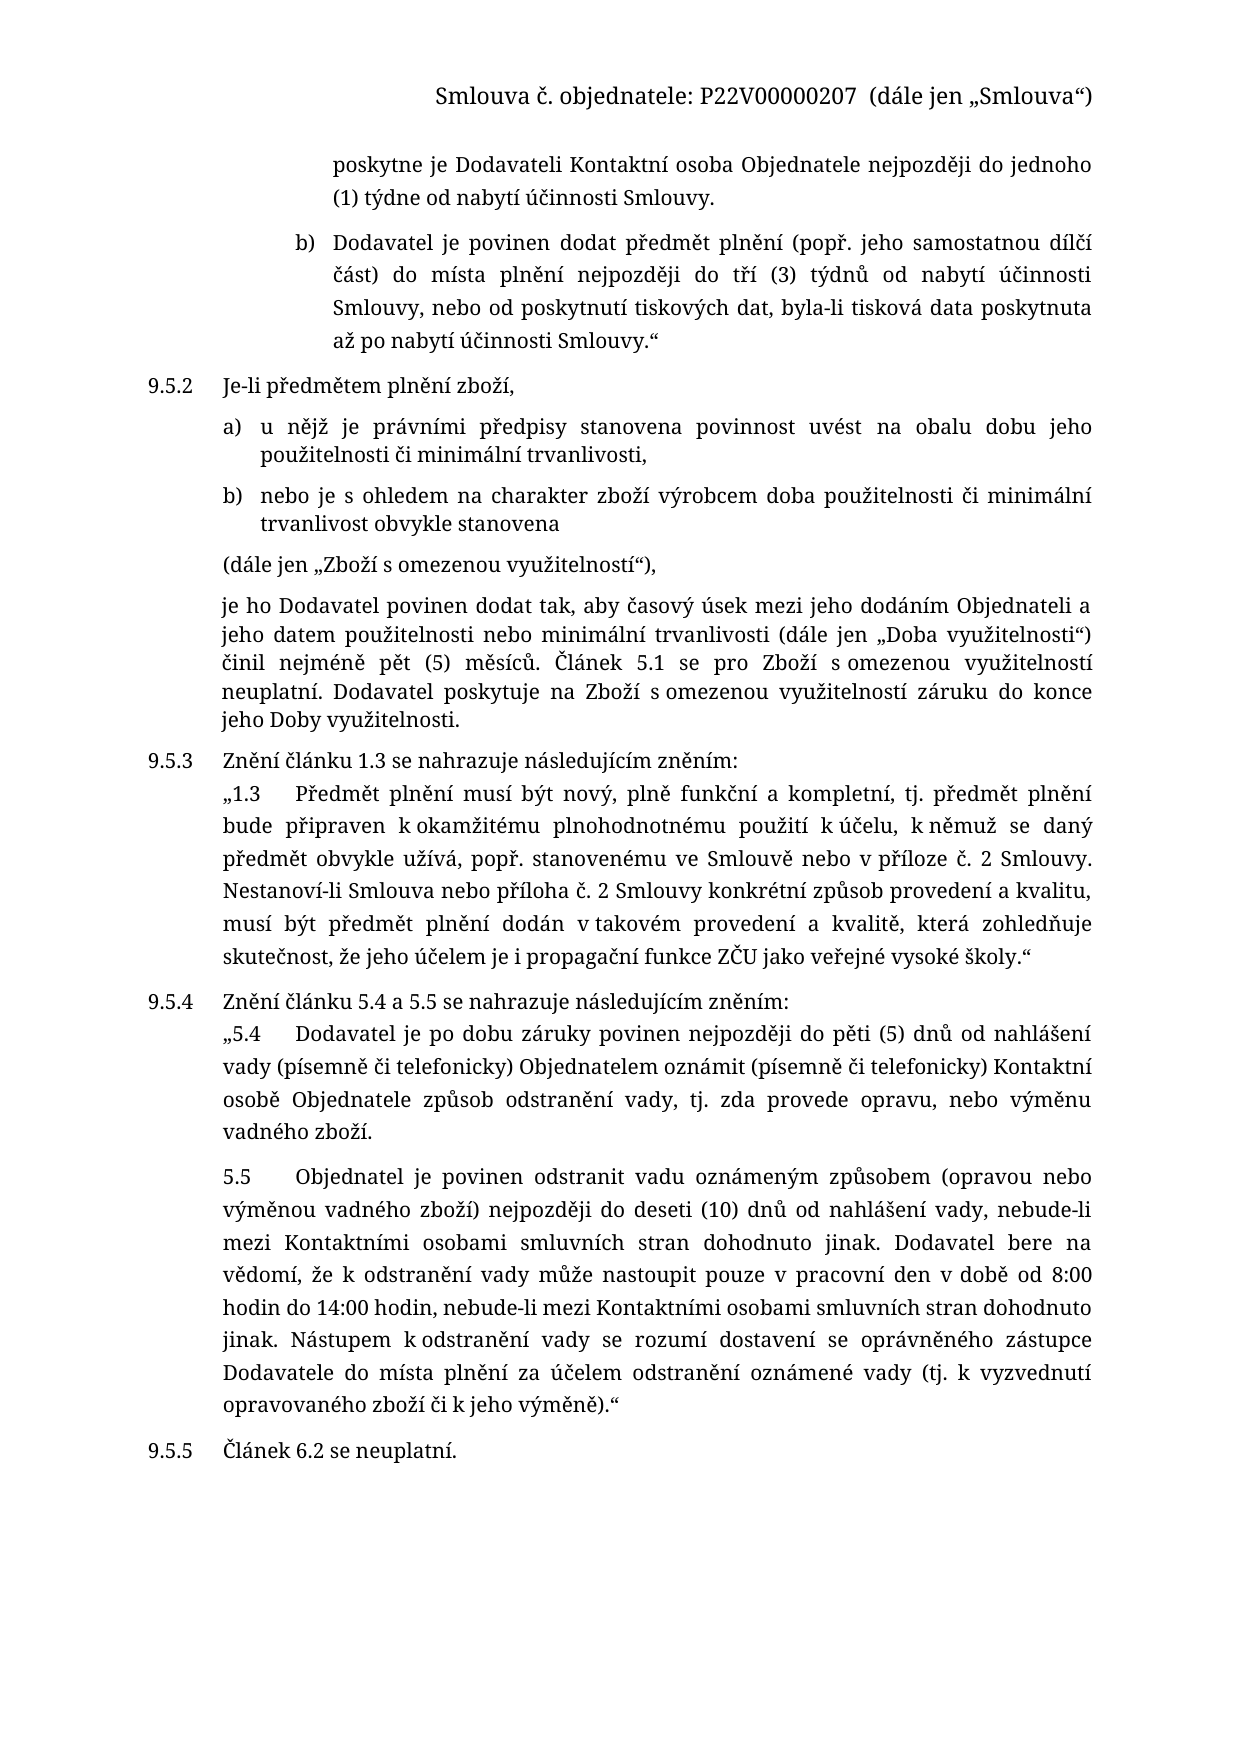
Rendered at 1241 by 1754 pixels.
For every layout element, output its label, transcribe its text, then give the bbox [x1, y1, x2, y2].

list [295, 150, 1093, 211]
list Je-li předmětem plnění zboží, [148, 371, 1093, 399]
text je ho Dodavatel povinen dodat tak, aby časový úsek mezi jeho dodáním Objednateli a jeho datem použitelnosti nebo minimální trvanlivosti (dále jen „Doba využitelnosti“) činil nejméně pět (5) měsíců. Článek 5.1 se pro Zboží s omezenou využitelností neuplatní. Dodavatel poskytuje na Zboží s omezenou využitelností záruku do konce jeho Doby využitelnosti. [221, 591, 1093, 734]
list Článek 6.2 se neuplatní. [148, 1436, 1093, 1464]
list Znění článku 1.3 se nahrazuje následujícím zněním: [148, 746, 1093, 774]
list „1.3 Předmět plnění musí být nový, plně funkční a kompletní, tj. předmět plnění bude připraven k okamžitému plnohodnotnému použití k účelu, k němuž se daný předmět obvykle užívá, popř. stanovenému ve Smlouvě nebo v příloze č. 2 Smlouvy. Nestanoví-li Smlouva nebo příloha č. 2 Smlouvy konkrétní způsob provedení a kvalitu, musí být předmět plnění dodán v takovém provedení a kvalitě, která zohledňuje skutečnost, že jeho účelem je i propagační funkce ZČU jako veřejné vysoké školy.“ [223, 779, 1093, 970]
list u nějž je právními předpisy stanovena povinnost uvést na obalu dobu jeho použitelnosti či minimální trvanlivosti, [223, 412, 1093, 469]
text (dále jen „Zboží s omezenou využitelností“), [223, 551, 1093, 579]
list Dodavatel je povinen dodat předmět plnění (popř. jeho samostatnou dílčí část) do místa plnění nejpozději do tří (3) týdnů od nabytí účinnosti Smlouvy, nebo od poskytnutí tiskových dat, byla-li tisková data poskytnuta až po nabytí účinnosti Smlouvy.“ [295, 228, 1093, 354]
list 5.5 Objednatel je povinen odstranit vadu oznámeným způsobem (opravou nebo výměnou vadného zboží) nejpozději do deseti (10) dnů od nahlášení vady, nebude-li mezi Kontaktními osobami smluvních stran dohodnuto jinak. Dodavatel bere na vědomí, že k odstranění vady může nastoupit pouze v pracovní den v době od 8:00 hodin do 14:00 hodin, nebude-li mezi Kontaktními osobami smluvních stran dohodnuto jinak. Nástupem k odstranění vady se rozumí dostavení se oprávněného zástupce Dodavatele do místa plnění za účelem odstranění oznámené vady (tj. k vyzvednutí opravovaného zboží či k jeho výměně).“ [223, 1162, 1093, 1419]
list Znění článku 5.4 a 5.5 se nahrazuje následujícím zněním: [148, 987, 1093, 1015]
list nebo je s ohledem na charakter zboží výrobcem doba použitelnosti či minimální trvanlivost obvykle stanovena [223, 481, 1093, 538]
list „5.4 Dodavatel je po dobu záruky povinen nejpozději do pěti (5) dnů od nahlášení vady (písemně či telefonicky) Objednatelem oznámit (písemně či telefonicky) Kontaktní osobě Objednatele způsob odstranění vady, tj. zda provede opravu, nebo výměnu vadného zboží. [223, 1019, 1093, 1146]
